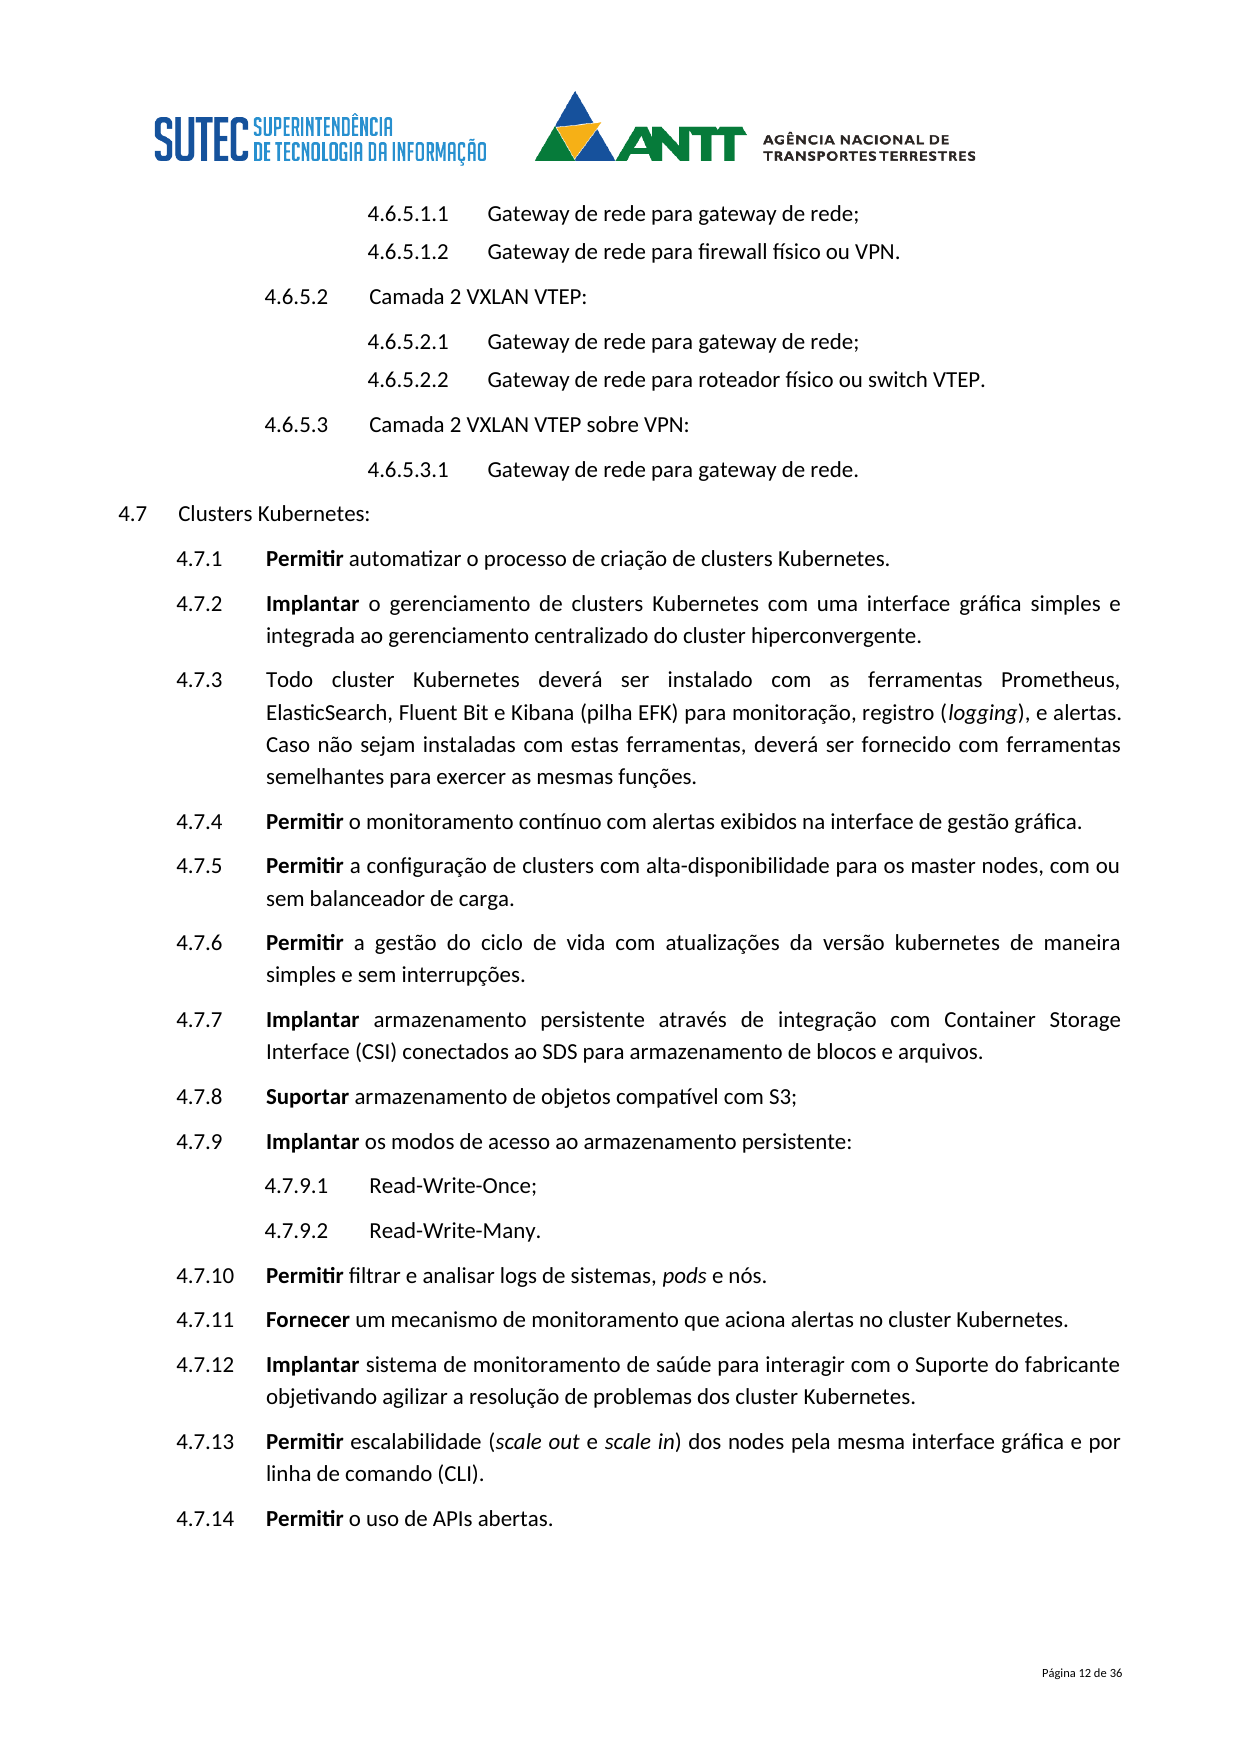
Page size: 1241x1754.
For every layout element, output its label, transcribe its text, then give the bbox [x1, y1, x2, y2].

subtitle Gateway de rede para gateway de rede; [367, 327, 1122, 355]
subtitle Read-Write-Once; [264, 1172, 1122, 1199]
picture [118, 73, 1004, 199]
subtitle Gateway de rede para roteador físico ou switch VTEP. [367, 365, 1122, 393]
subtitle Permitir a configuração de clusters com alta-disponibilidade para os master nodes, com ou sem balanceador de carga. [176, 852, 1122, 912]
subtitle Gateway de rede para gateway de rede; [367, 199, 1122, 227]
subtitle Camada 2 VXLAN VTEP: [264, 282, 1122, 310]
subtitle Permitir a gestão do ciclo de vida com atualizações da versão kubernetes de maneira simples e sem interrupções. [176, 928, 1122, 989]
subtitle Read-Write-Many. [264, 1216, 1122, 1244]
subtitle Implantar sistema de monitoramento de saúde para interagir com o Suporte do fabricante objetivando agilizar a resolução de problemas dos cluster Kubernetes. [176, 1350, 1122, 1411]
subtitle Permitir filtrar e analisar logs de sistemas, pods e nós. [176, 1261, 1122, 1289]
subtitle Permitir o uso de APIs abertas. [176, 1504, 1122, 1532]
subtitle Implantar o gerenciamento de clusters Kubernetes com uma interface gráfica simples e integrada ao gerenciamento centralizado do cluster hiperconvergente. [176, 589, 1122, 649]
subtitle Implantar os modos de acesso ao armazenamento persistente: [176, 1127, 1122, 1155]
subtitle Permitir automatizar o processo de criação de clusters Kubernetes. [176, 544, 1122, 572]
subtitle Fornecer um mecanismo de monitoramento que aciona alertas no cluster Kubernetes. [176, 1306, 1122, 1334]
subtitle Gateway de rede para gateway de rede. [367, 455, 1122, 483]
subtitle Implantar armazenamento persistente através de integração com Container Storage Interface (CSI) conectados ao SDS para armazenamento de blocos e arquivos. [176, 1005, 1122, 1066]
subtitle Camada 2 VXLAN VTEP sobre VPN: [264, 410, 1122, 438]
subtitle Gateway de rede para firewall físico ou VPN. [367, 237, 1122, 266]
subtitle Permitir escalabilidade (scale out e scale in) dos nodes pela mesma interface gráfica e por linha de comando (CLI). [176, 1427, 1122, 1487]
subtitle Suportar armazenamento de objetos compatível com S3; [176, 1082, 1122, 1110]
subtitle Permitir o monitoramento contínuo com alertas exibidos na interface de gestão gráfica. [176, 807, 1122, 835]
subtitle Todo cluster Kubernetes deverá ser instalado com as ferramentas Prometheus, ElasticSearch, Fluent Bit e Kibana (pilha EFK) para monitoração, registro (logging), e alertas. Caso não sejam instaladas com estas ferramentas, deverá ser fornecido com ferramentas semelhantes para exercer as mesmas funções. [176, 666, 1122, 790]
subtitle Clusters Kubernetes: [118, 499, 1122, 527]
